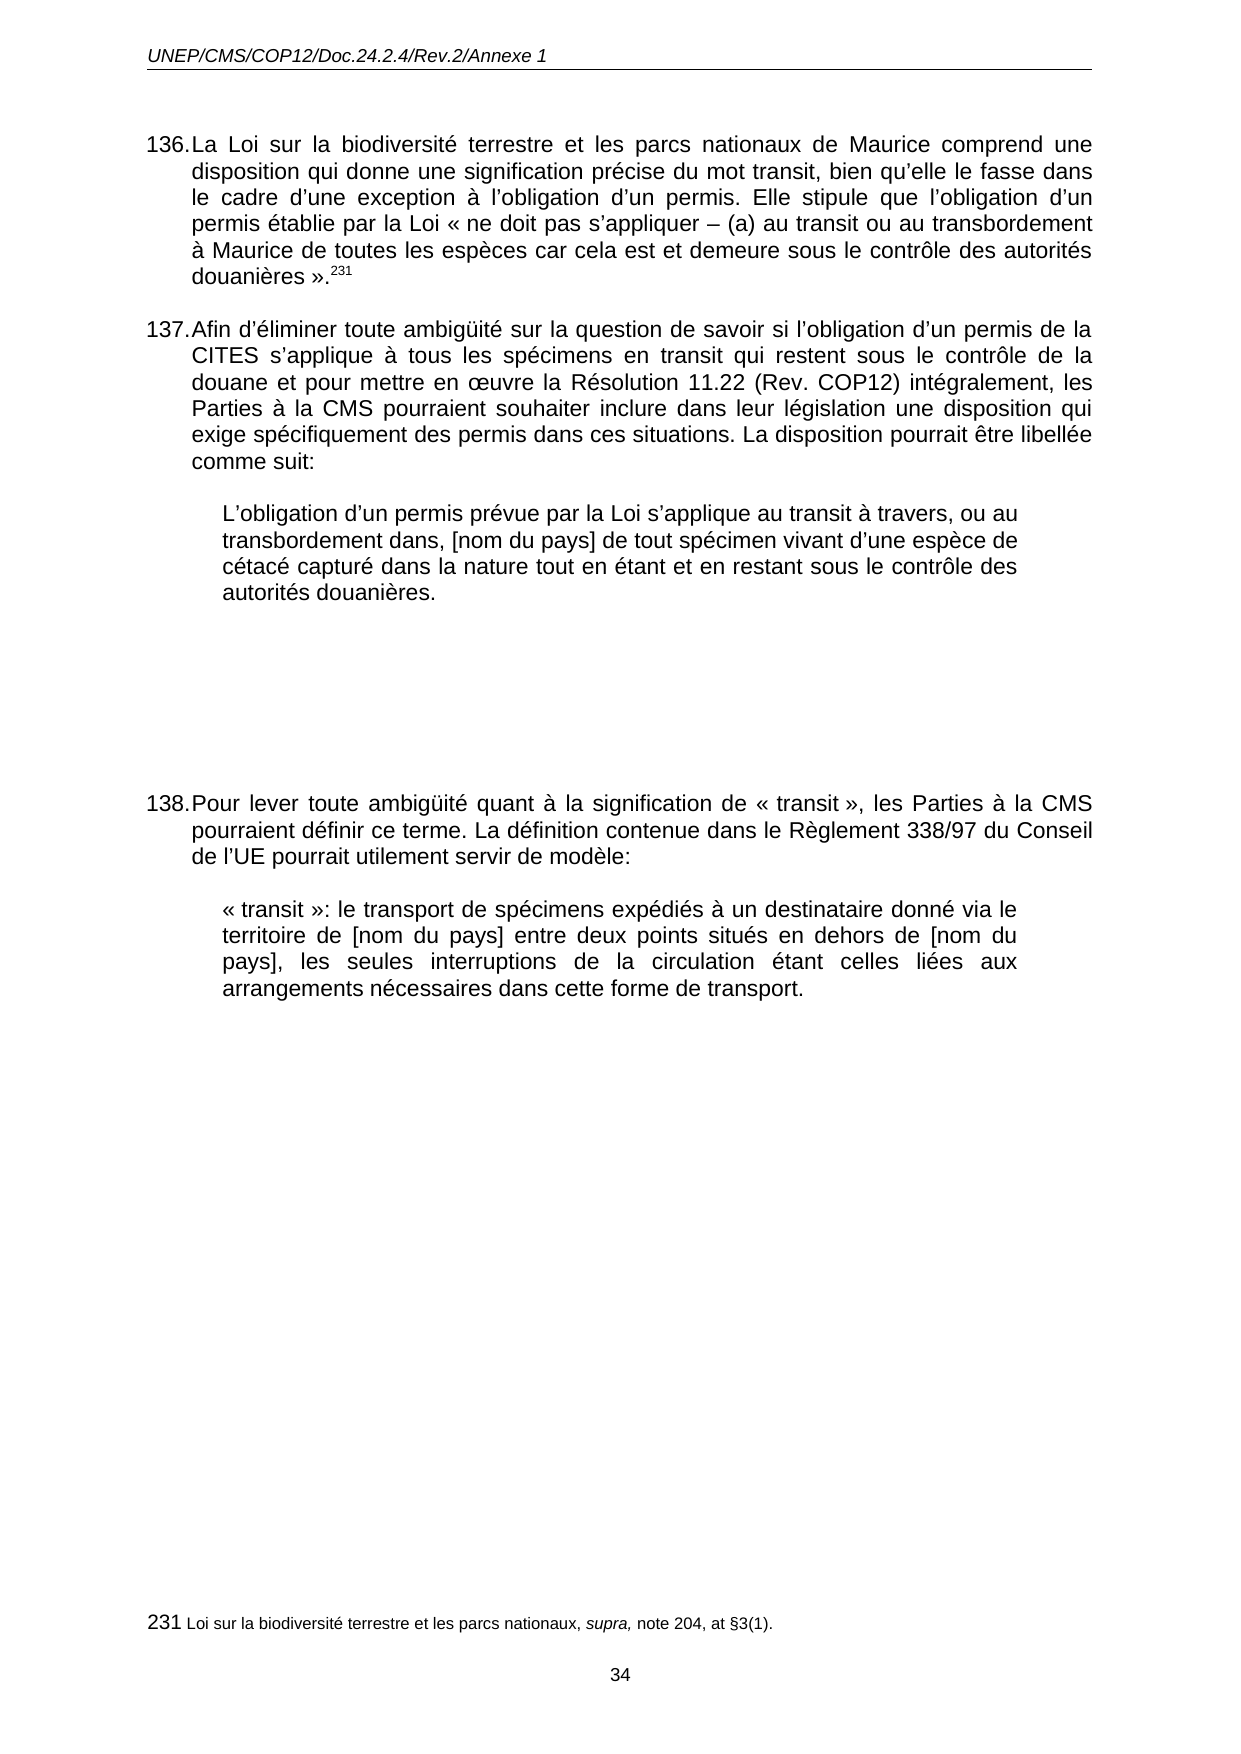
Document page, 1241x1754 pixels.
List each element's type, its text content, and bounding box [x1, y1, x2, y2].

list Afin d’éliminer toute ambigüité sur la question de savoir si l’obligation d’un permis de la CITES s’applique à tous les spécimens en transit qui restent sous le contrôle de la douane et pour mettre en œuvre la Résolution 11.22 (Rev. COP12) intégralement, les Parties à la CMS pourraient souhaiter inclure dans leur législation une disposition qui exige spécifiquement des permis dans ces situations. La disposition pourrait être libellée comme suit: [146, 316, 1093, 474]
list La Loi sur la biodiversité terrestre et les parcs nationaux de Maurice comprend une disposition qui donne une signification précise du mot transit, bien qu’elle le fasse dans le cadre d’une exception à l’obligation d’un permis. Elle stipule que l’obligation d’un permis établie par la Loi « ne doit pas s’appliquer – (a) au transit ou au transbordement à Maurice de toutes les espèces car cela est et demeure sous le contrôle des autorités douanières ». [146, 131, 1093, 289]
list Pour lever toute ambigüité quant à la signification de « transit », les Parties à la CMS pourraient définir ce terme. La définition contenue dans le Règlement 338/97 du Conseil de l’UE pourrait utilement servir de modèle: [146, 790, 1093, 869]
text L’obligation d’un permis prévue par la Loi s’applique au transit à travers, ou au transbordement dans, [nom du pays] de tout spécimen vivant d’une espèce de cétacé capturé dans la nature tout en étant et en restant sous le contrôle des autorités douanières. [222, 500, 1018, 606]
text « transit »: le transport de spécimens expédiés à un destinataire donné via le territoire de [nom du pays] entre deux points situés en dehors de [nom du pays], les seules interruptions de la circulation étant celles liées aux arrangements nécessaires dans cette forme de transport. [222, 896, 1018, 1001]
